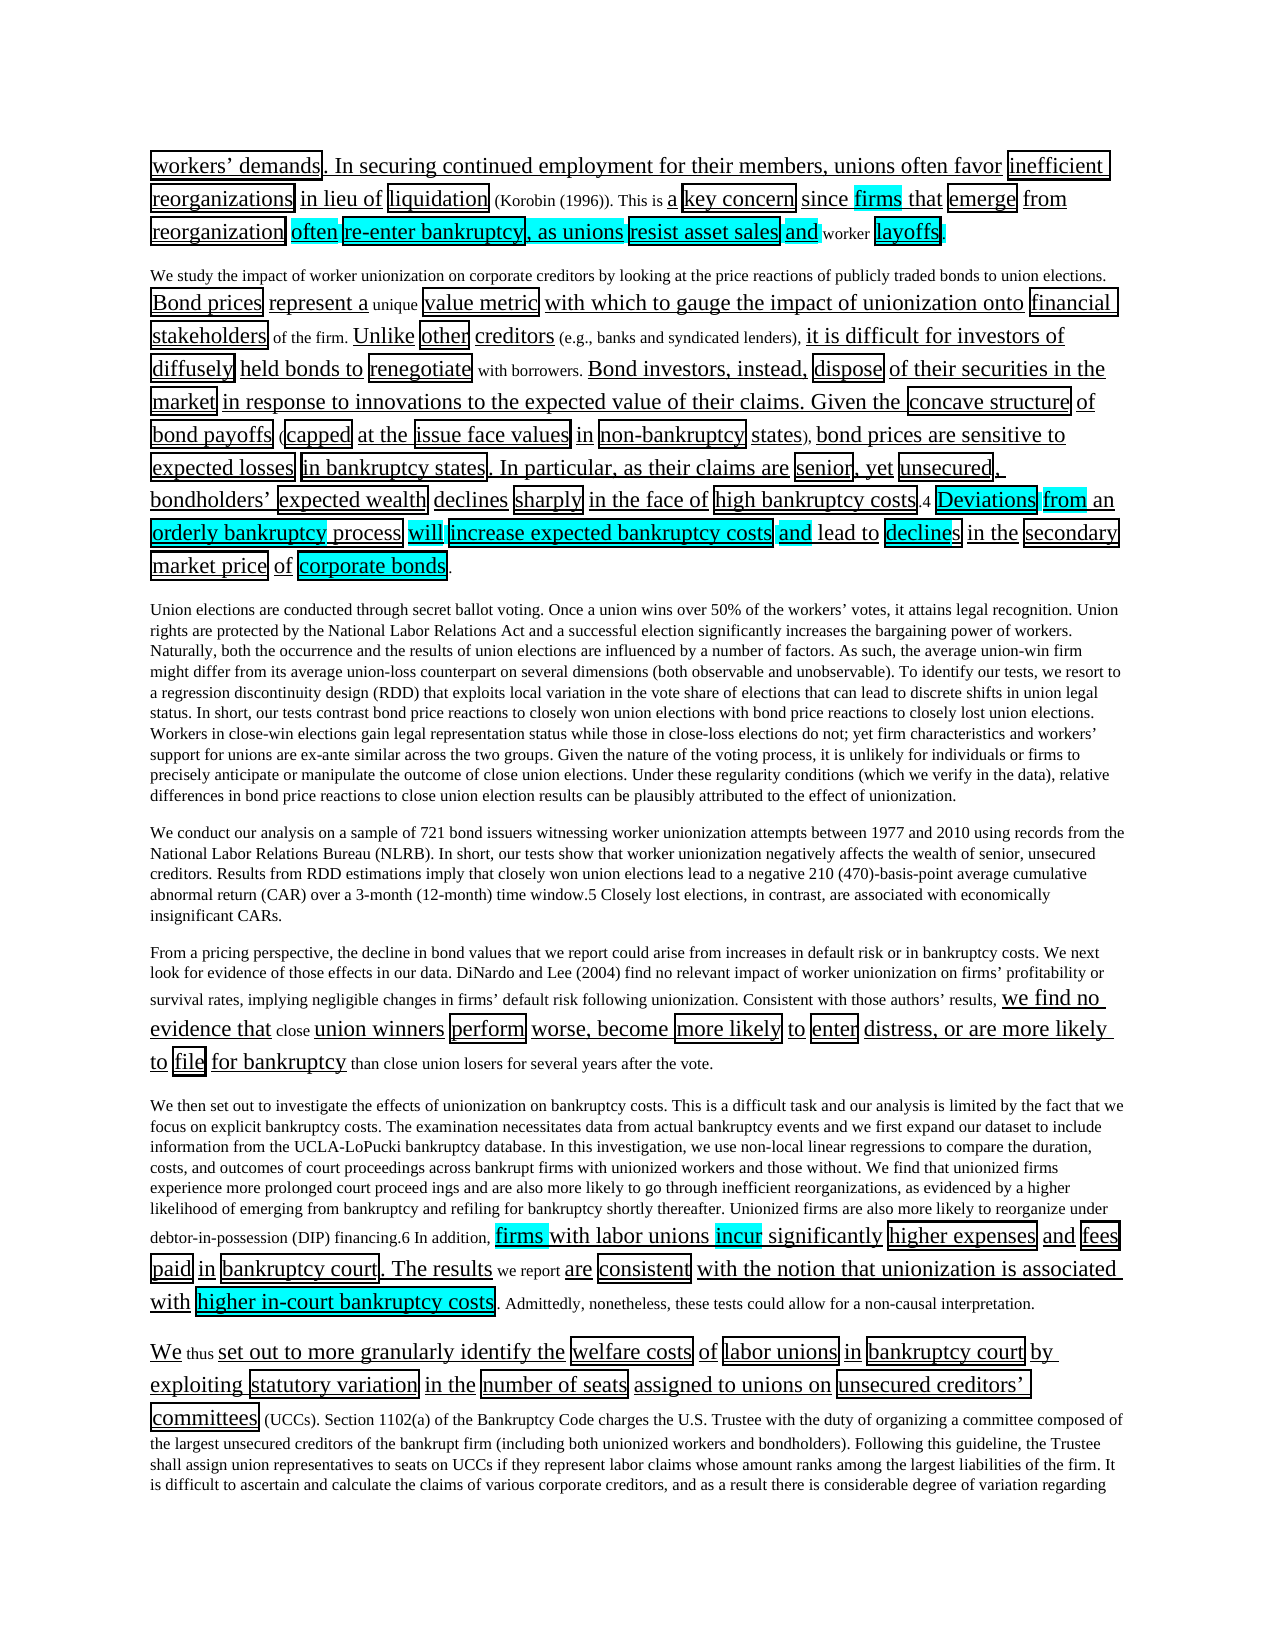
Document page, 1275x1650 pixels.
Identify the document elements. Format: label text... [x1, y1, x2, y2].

text We then set out to investigate the effects of unionization on bankruptcy costs. This is a difficult task and our analysis is limited by the fact that we focus on explicit bankruptcy costs. The examination necessitates data from actual bankruptcy events and we first expand our dataset to include information from the UCLA-LoPucki bankruptcy database. In this investigation, we use non-local linear regressions to compare the duration, costs, and outcomes of court proceedings across bankrupt firms with unionized workers and those without. We find that unionized firms experience more prolonged court proceed ings and are also more likely to go through inefficient reorganizations, as evidenced by a higher likelihood of emerging from bankruptcy and refiling for bankruptcy shortly thereafter. Unionized firms are also more likely to reorganize under debtor-in-possession (DIP) financing.6 In addition, firms with labor unions incur significantly higher expenses and fees paid in bankruptcy court. The results we report are consistent with the notion that unionization is associated with higher in-court bankruptcy costs. Admittedly, nonetheless, these tests could allow for a non-causal interpretation. [150, 1096, 1125, 1317]
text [150, 1336, 1125, 1494]
text From a pricing perspective, the decline in bond values that we report could arise from increases in default risk or in bankruptcy costs. We next look for evidence of those effects in our data. DiNardo and Lee (2004) find no relevant impact of worker unionization on firms’ profitability or survival rates, implying negligible changes in firms’ default risk following unionization. Consistent with those authors’ results, we find no evidence that close union winners perform worse, become more likely to enter distress, or are more likely to file for bankruptcy than close union losers for several years after the vote. [150, 943, 1125, 1077]
text Union elections are conducted through secret ballot voting. Once a union wins over 50% of the workers’ votes, it attains legal recognition. Union rights are protected by the National Labor Relations Act and a successful election significantly increases the bargaining power of workers. Naturally, both the occurrence and the results of union elections are influenced by a number of factors. As such, the average union-win firm might differ from its average union-loss counterpart on several dimensions (both observable and unobservable). To identify our tests, we resort to a regression discontinuity design (RDD) that exploits local variation in the vote share of elections that can lead to discrete shifts in union legal status. In short, our tests contrast bond price reactions to closely won union elections with bond price reactions to closely lost union elections. Workers in close-win elections gain legal representation status while those in close-loss elections do not; yet firm characteristics and workers’ support for unions are ex-ante similar across the two groups. Given the nature of the voting process, it is unlikely for individuals or firms to precisely anticipate or manipulate the outcome of close union elections. Under these regularity conditions (which we verify in the data), relative differences in bond price reactions to close union election results can be plausibly attributed to the effect of unionization. [150, 600, 1125, 805]
text We conduct our analysis on a sample of 721 bond issuers witnessing worker unionization attempts between 1977 and 2010 using records from the National Labor Relations Bureau (NLRB). In short, our tests show that worker unionization negatively affects the wealth of senior, unsecured creditors. Results from RDD estimations imply that closely won union elections lead to a negative 210 (470)-basis-point average cumulative abnormal return (CAR) over a 3-month (12-month) time window.5 Closely lost elections, in contrast, are associated with economically insignificant CARs. [150, 823, 1125, 924]
text We study the impact of worker unionization on corporate creditors by looking at the price reactions of publicly traded bonds to union elections. Bond prices represent a unique value metric with which to gauge the impact of unionization onto financial stakeholders of the firm. Unlike other creditors (e.g., banks and syndicated lenders), it is difficult for investors of diffusely held bonds to renegotiate with borrowers. Bond investors, instead, dispose of their securities in the market in response to innovations to the expected value of their claims. Given the concave structure of bond payoffs (capped at the issue face values in non-bankruptcy states), bond prices are sensitive to expected losses in bankruptcy states. In particular, as their claims are senior, yet unsecured, bondholders’ expected wealth declines sharply in the face of high bankruptcy costs.4 Deviations from an orderly bankruptcy process will increase expected bankruptcy costs and lead to declines in the secondary market price of corporate bonds. [150, 265, 1125, 581]
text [150, 150, 1125, 246]
